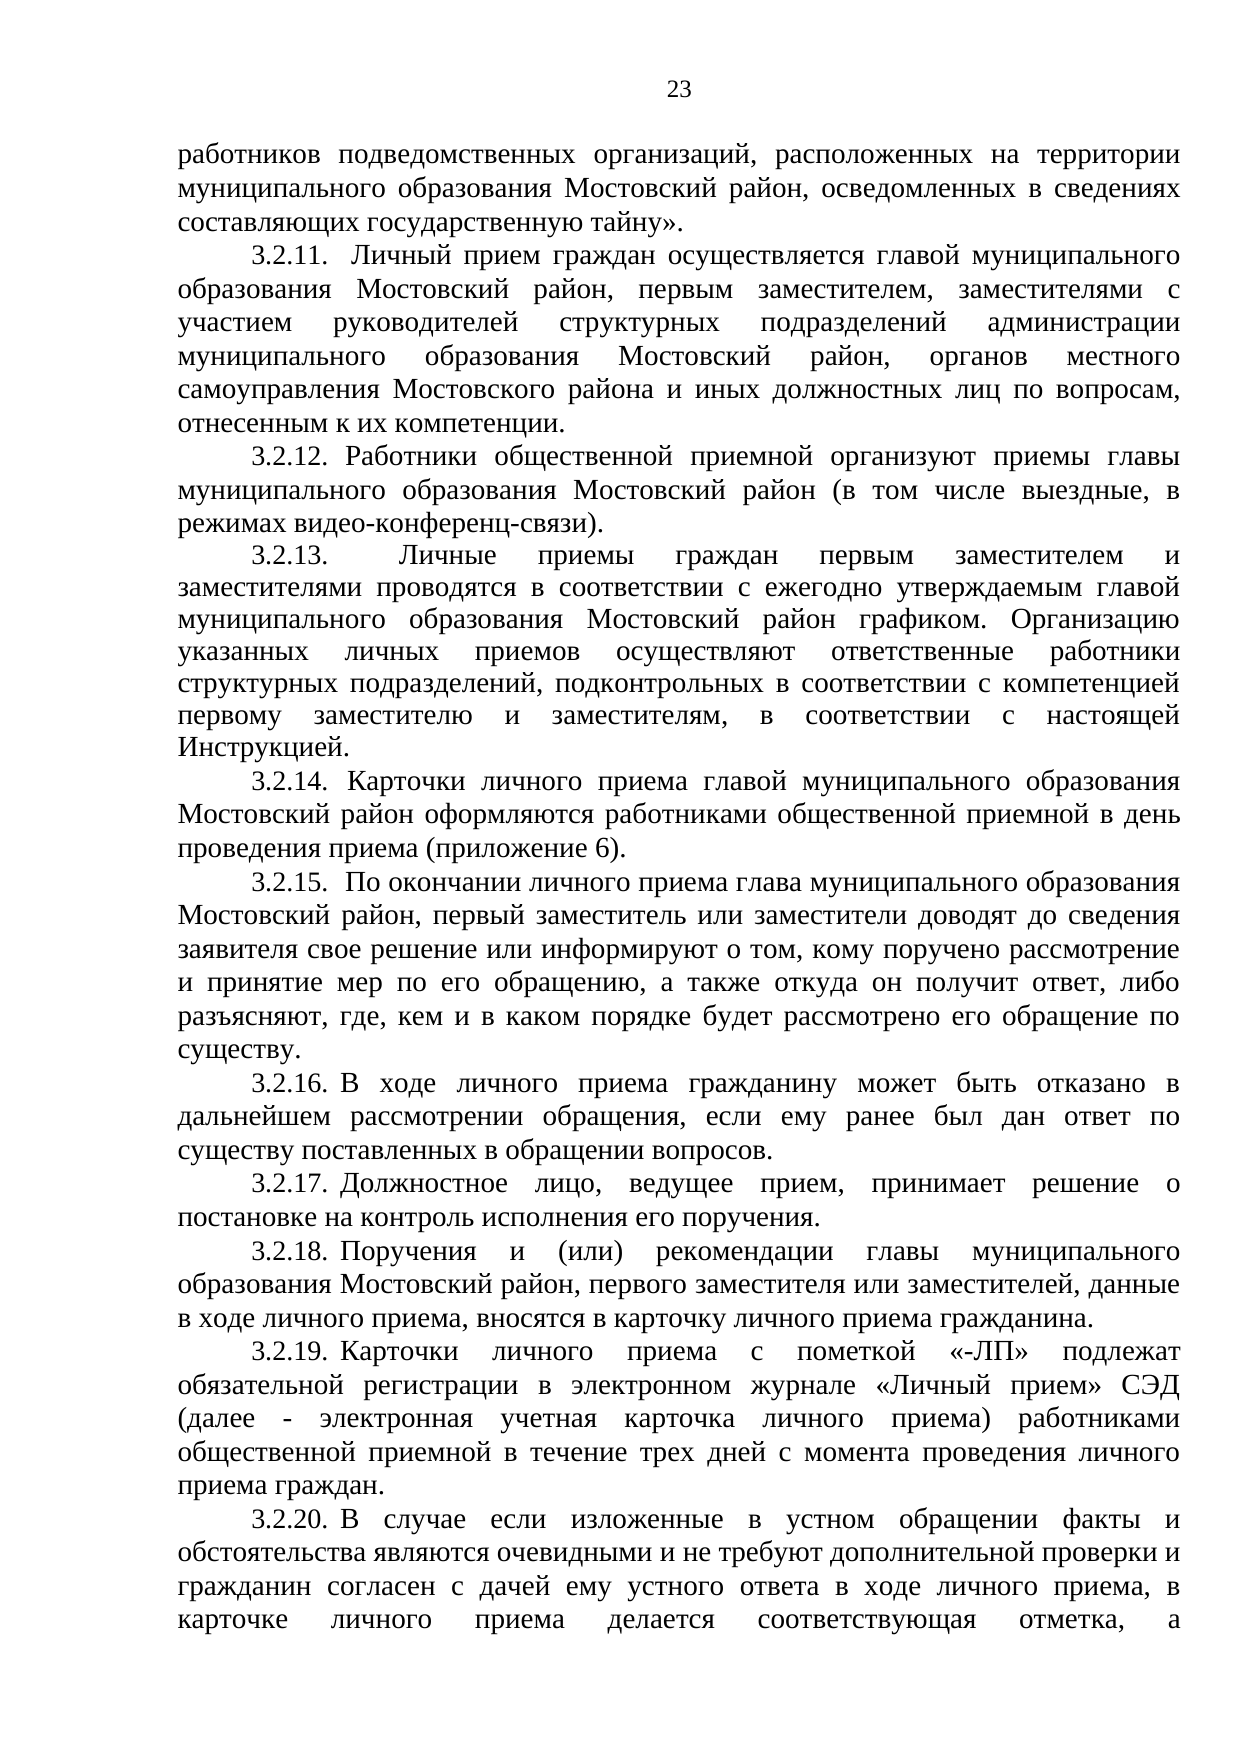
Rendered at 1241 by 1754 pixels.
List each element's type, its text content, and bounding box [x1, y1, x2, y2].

list Должностное лицо, ведущее прием, принимает решение о постановке на контроль исполнения его поручения. [177, 1166, 1181, 1233]
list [177, 1501, 1181, 1635]
list Личные приемы граждан первым заместителем и заместителями проводятся в соответствии с ежегодно утверждаемым главой муниципального образования Мостовский район графиком. Организацию указанных личных приемов осуществляют ответственные работники структурных подразделений, подконтрольных в соответствии с компетенцией первому заместителю и заместителям, в соответствии с настоящей Инструкцией. [177, 539, 1181, 763]
list Поручения и (или) рекомендации главы муниципального образования Мостовский район, первого заместителя или заместителей, данные в ходе личного приема, вносятся в карточку личного приема гражданина. [177, 1233, 1181, 1333]
list Карточки личного приема главой муниципального образования Мостовский район оформляются работниками общественной приемной в день проведения приема (приложение 6). [177, 763, 1181, 864]
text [177, 137, 1181, 237]
list Личный прием граждан осуществляется главой муниципального образования Мостовский район, первым заместителем, заместителями с участием руководителей структурных подразделений администрации муниципального образования Мостовский район, органов местного самоуправления Мостовского района и иных должностных лиц по вопросам, отнесенным к их компетенции. [177, 237, 1181, 438]
list В ходе личного приема гражданину может быть отказано в дальнейшем рассмотрении обращения, если ему ранее был дан ответ по существу поставленных в обращении вопросов. [177, 1065, 1181, 1166]
list По окончании личного приема глава муниципального образования Мостовский район, первый заместитель или заместители доводят до сведения заявителя свое решение или информируют о том, кому поручено рассмотрение и принятие мер по его обращению, а также откуда он получит ответ, либо разъясняют, где, кем и в каком порядке будет рассмотрено его обращение по существу. [177, 864, 1181, 1065]
list Работники общественной приемной организуют приемы главы муниципального образования Мостовский район (в том числе выездные, в режимах видео-конференц-связи). [177, 438, 1181, 539]
list Карточки личного приема с пометкой «-ЛП» подлежат обязательной регистрации в электронном журнале «Личный прием» СЭД (далее - электронная учетная карточка личного приема) работниками общественной приемной в течение трех дней с момента проведения личного приема граждан. [177, 1333, 1181, 1501]
